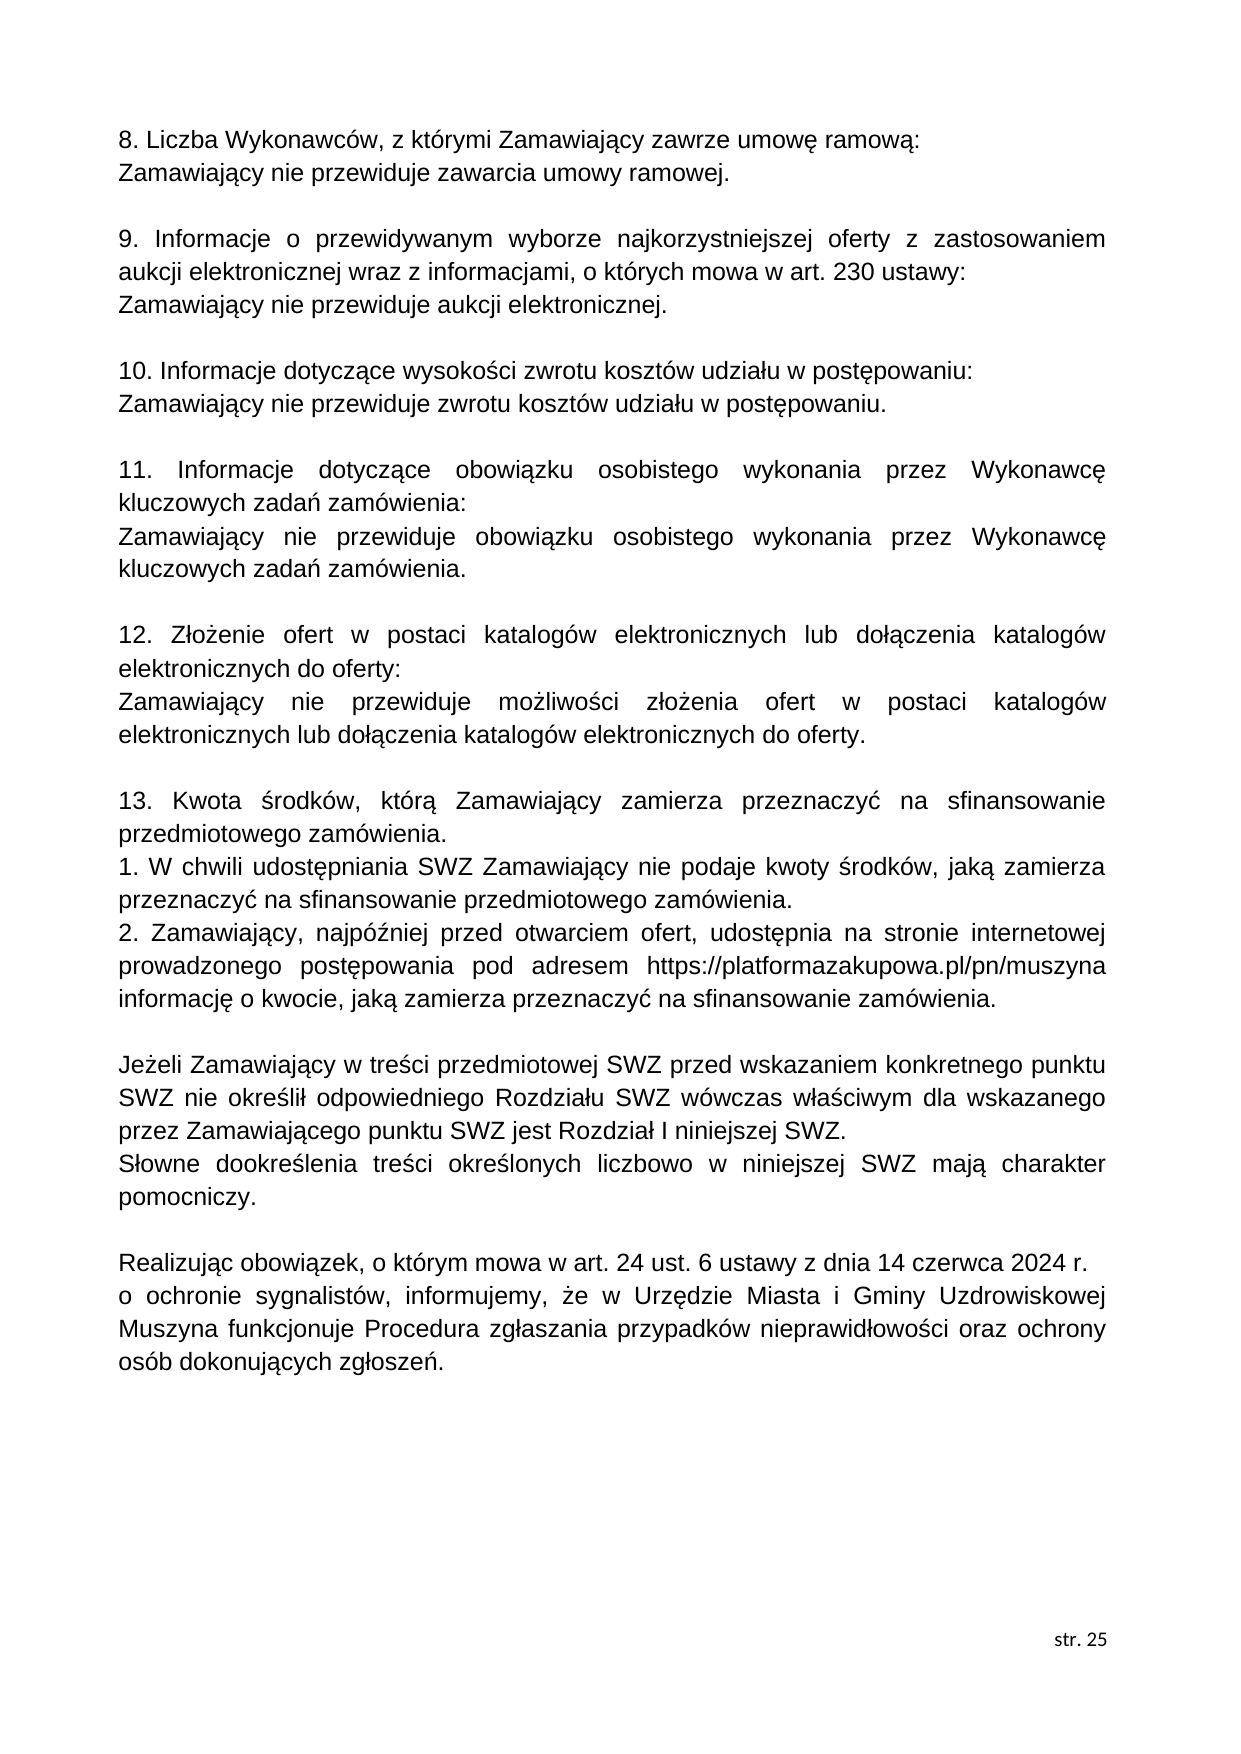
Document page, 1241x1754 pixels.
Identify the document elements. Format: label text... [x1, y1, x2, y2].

text Zamawiający nie przewiduje możliwości złożenia ofert w postaci katalogów elektronicznych lub dołączenia katalogów elektronicznych do oferty. [118, 687, 1107, 748]
text 9. Informacje o przewidywanym wyborze najkorzystniejszej oferty z zastosowaniem aukcji elektronicznej wraz z informacjami, o których mowa w art. 230 ustawy: [118, 224, 1107, 286]
text Słowne dookreślenia treści określonych liczbowo w niniejszej SWZ mają charakter pomocniczy. [118, 1149, 1107, 1211]
text 11. Informacje dotyczące obowiązku osobistego wykonania przez Wykonawcę kluczowych zadań zamówienia: [118, 455, 1107, 517]
text 12. Złożenie ofert w postaci katalogów elektronicznych lub dołączenia katalogów elektronicznych do oferty: [118, 621, 1107, 682]
text Jeżeli Zamawiający w treści przedmiotowej SWZ przed wskazaniem konkretnego punktu SWZ nie określił odpowiedniego Rozdziału SWZ wówczas właściwym dla wskazanego przez Zamawiającego punktu SWZ jest Rozdział I niniejszej SWZ. [118, 1050, 1107, 1144]
text Zamawiający nie przewiduje obowiązku osobistego wykonania przez Wykonawcę kluczowych zadań zamówienia. [118, 521, 1107, 583]
text Zamawiający nie przewiduje zawarcia umowy ramowej. [118, 158, 1107, 187]
text Realizując obowiązek, o którym mowa w art. 24 ust. 6 ustawy z dnia 14 czerwca 2024 r. [118, 1248, 1107, 1277]
text 2. Zamawiający, najpóźniej przed otwarciem ofert, udostępnia na stronie internetowej prowadzonego postępowania pod adresem https://platformazakupowa.pl/pn/muszyna informację o kwocie, jaką zamierza przeznaczyć na sfinansowanie zamówienia. [118, 918, 1107, 1012]
text Zamawiający nie przewiduje aukcji elektronicznej. [118, 290, 1107, 319]
text 8. Liczba Wykonawców, z którymi Zamawiający zawrze umowę ramową: [118, 125, 1107, 154]
text 1. W chwili udostępniania SWZ Zamawiający nie podaje kwoty środków, jaką zamierza przeznaczyć na sfinansowanie przedmiotowego zamówienia. [118, 852, 1107, 913]
text Zamawiający nie przewiduje zwrotu kosztów udziału w postępowaniu. [118, 389, 1107, 418]
text o ochronie sygnalistów, informujemy, że w Urzędzie Miasta i Gminy Uzdrowiskowej Muszyna funkcjonuje Procedura zgłaszania przypadków nieprawidłowości oraz ochrony osób dokonujących zgłoszeń. [118, 1281, 1107, 1376]
text 13. Kwota środków, którą Zamawiający zamierza przeznaczyć na sfinansowanie przedmiotowego zamówienia. [118, 786, 1107, 847]
text 10. Informacje dotyczące wysokości zwrotu kosztów udziału w postępowaniu: [118, 356, 1107, 385]
